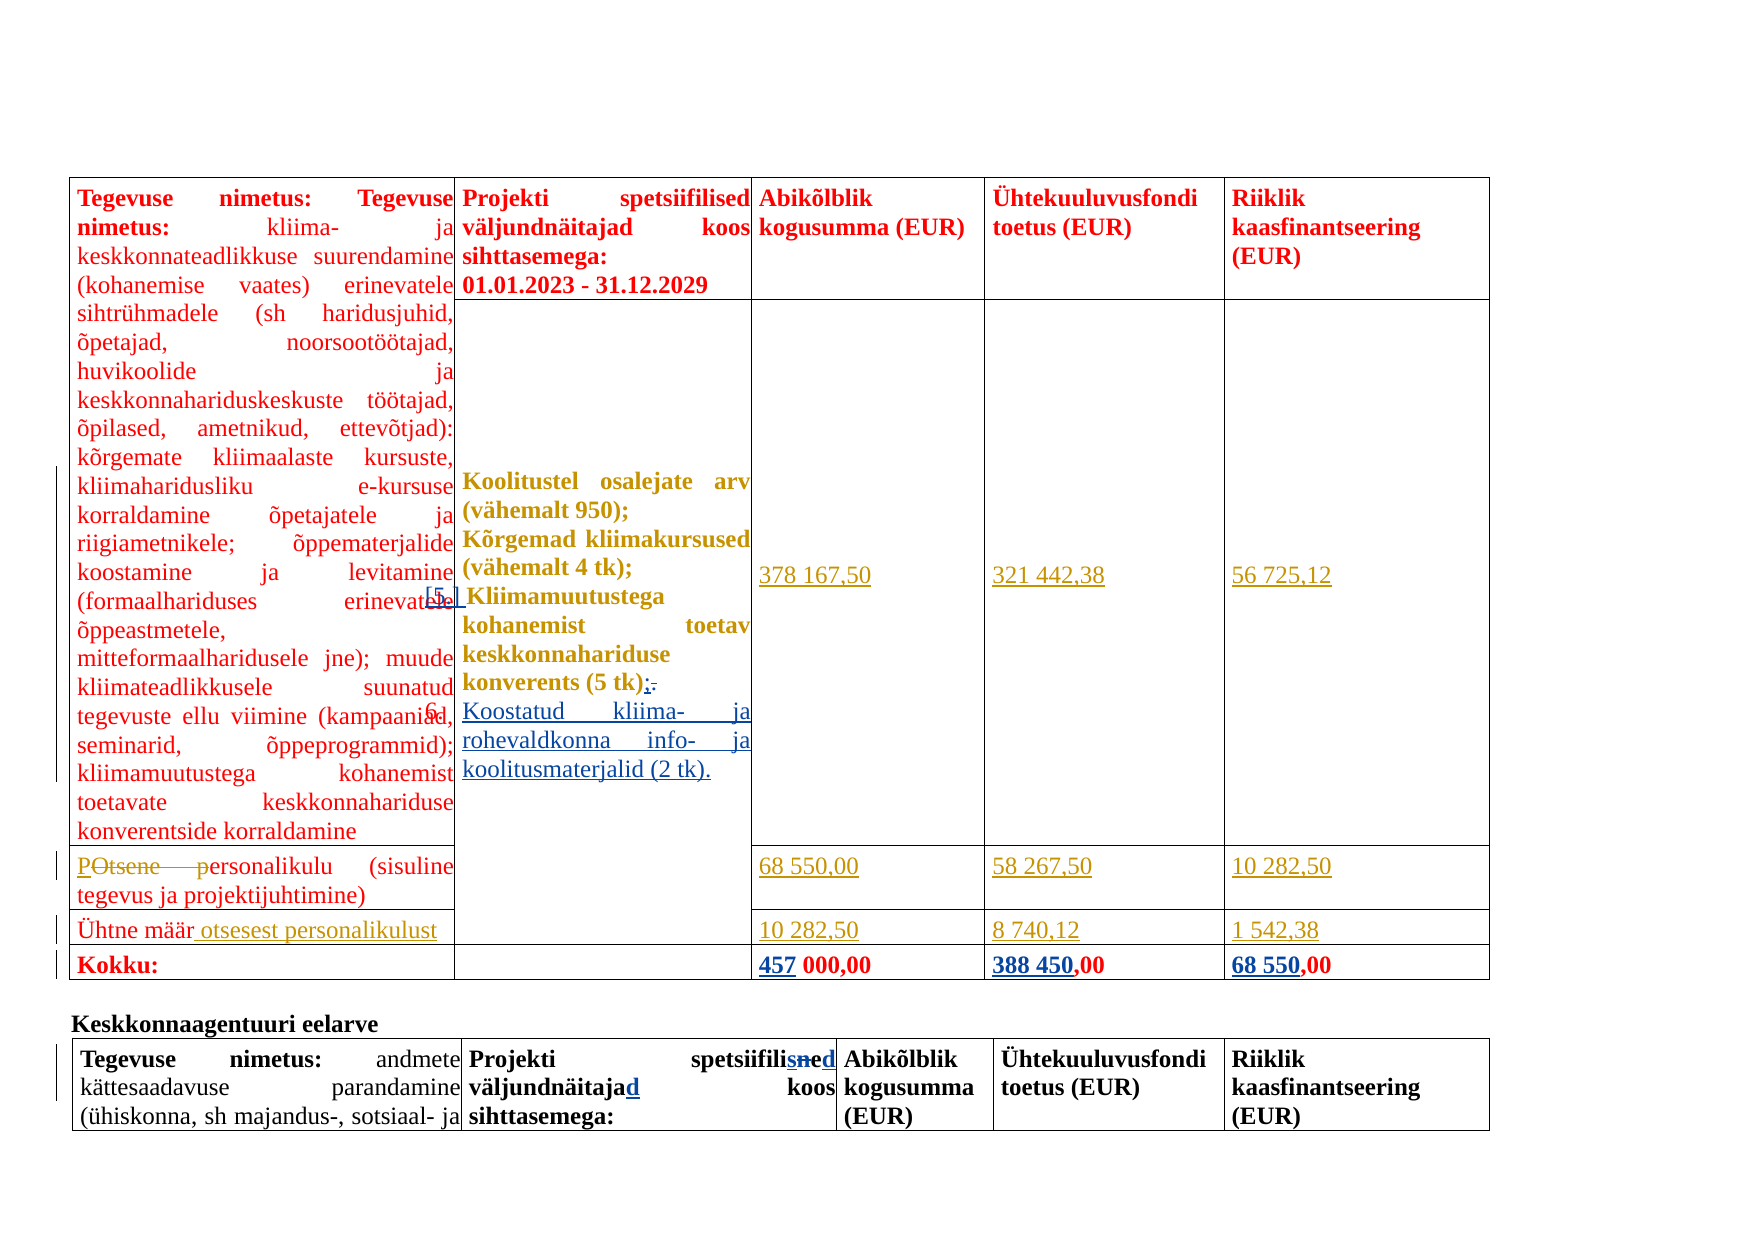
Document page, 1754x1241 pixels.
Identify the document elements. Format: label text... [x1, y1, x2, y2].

table_header Ühtekuuluvusfondi toetus (EUR) [985, 178, 1224, 298]
table_cell [752, 846, 984, 909]
table_cell [985, 846, 1224, 909]
table_cell [1225, 300, 1489, 845]
table_cell [752, 300, 984, 845]
table_cell ,00 [1225, 945, 1489, 979]
table_cell Koolitustel osalejate arv (vähemalt 950); Kõrgemad kliimakursused (vähemalt 4 tk); Kliimamuutustega kohanemist toetav keskkonnahariduse konverents (5 tk) [455, 300, 751, 944]
table_cell [455, 945, 751, 979]
table_cell [1225, 910, 1489, 944]
table_cell ,00 [985, 945, 1224, 979]
table_header Projekti spetsiifilised väljundnäitajad koos sihttasemega: 01.01.2023 - 31.12.2029 [455, 178, 751, 298]
table_cell ersonalikulu (sisuline tegevus ja projektijuhtimine) [70, 846, 454, 909]
table_cell [985, 910, 1224, 944]
table_header Tegevuse nimetus: Tegevuse nimetus: kliima- ja keskkonnateadlikkuse suurendamine (kohanemise vaates) erinevatele sihtrühmadele (sh haridusjuhid, õpetajad, noorsootöötajad, huvikoolide ja keskkonnahariduskeskuste töötajad, õpilased, ametnikud, ettevõtjad): kõrgemate kliimaalaste kursuste, kliimaharidusliku e-kursuse korraldamine õpetajatele ja riigiametnikele; õppematerjalide koostamine ja levitamine (formaalhariduses erinevatele õppeastmetele, mitteformaalharidusele jne); muude kliimateadlikkusele suunatud tegevuste ellu viimine (kampaaniad, seminarid, õppeprogrammid); kliimamuutustega kohanemist toetavate keskkonnahariduse konverentside korraldamine [70, 178, 454, 845]
text Keskkonnaagentuuri eelarve [71, 1009, 1636, 1037]
table_header Abikõlblik kogusumma (EUR) [752, 178, 984, 298]
table_cell Kokku: [70, 945, 454, 979]
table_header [73, 1039, 461, 1130]
table_cell [752, 910, 984, 944]
table_cell [985, 300, 1224, 845]
table_cell 000,00 [752, 945, 984, 979]
table_header Riiklik kaasfinantseering (EUR) [1225, 178, 1489, 298]
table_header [1225, 1039, 1489, 1130]
table_cell [1225, 846, 1489, 909]
table_cell Ühtne määr [70, 910, 454, 944]
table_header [994, 1039, 1224, 1130]
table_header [837, 1039, 993, 1130]
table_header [462, 1039, 836, 1130]
